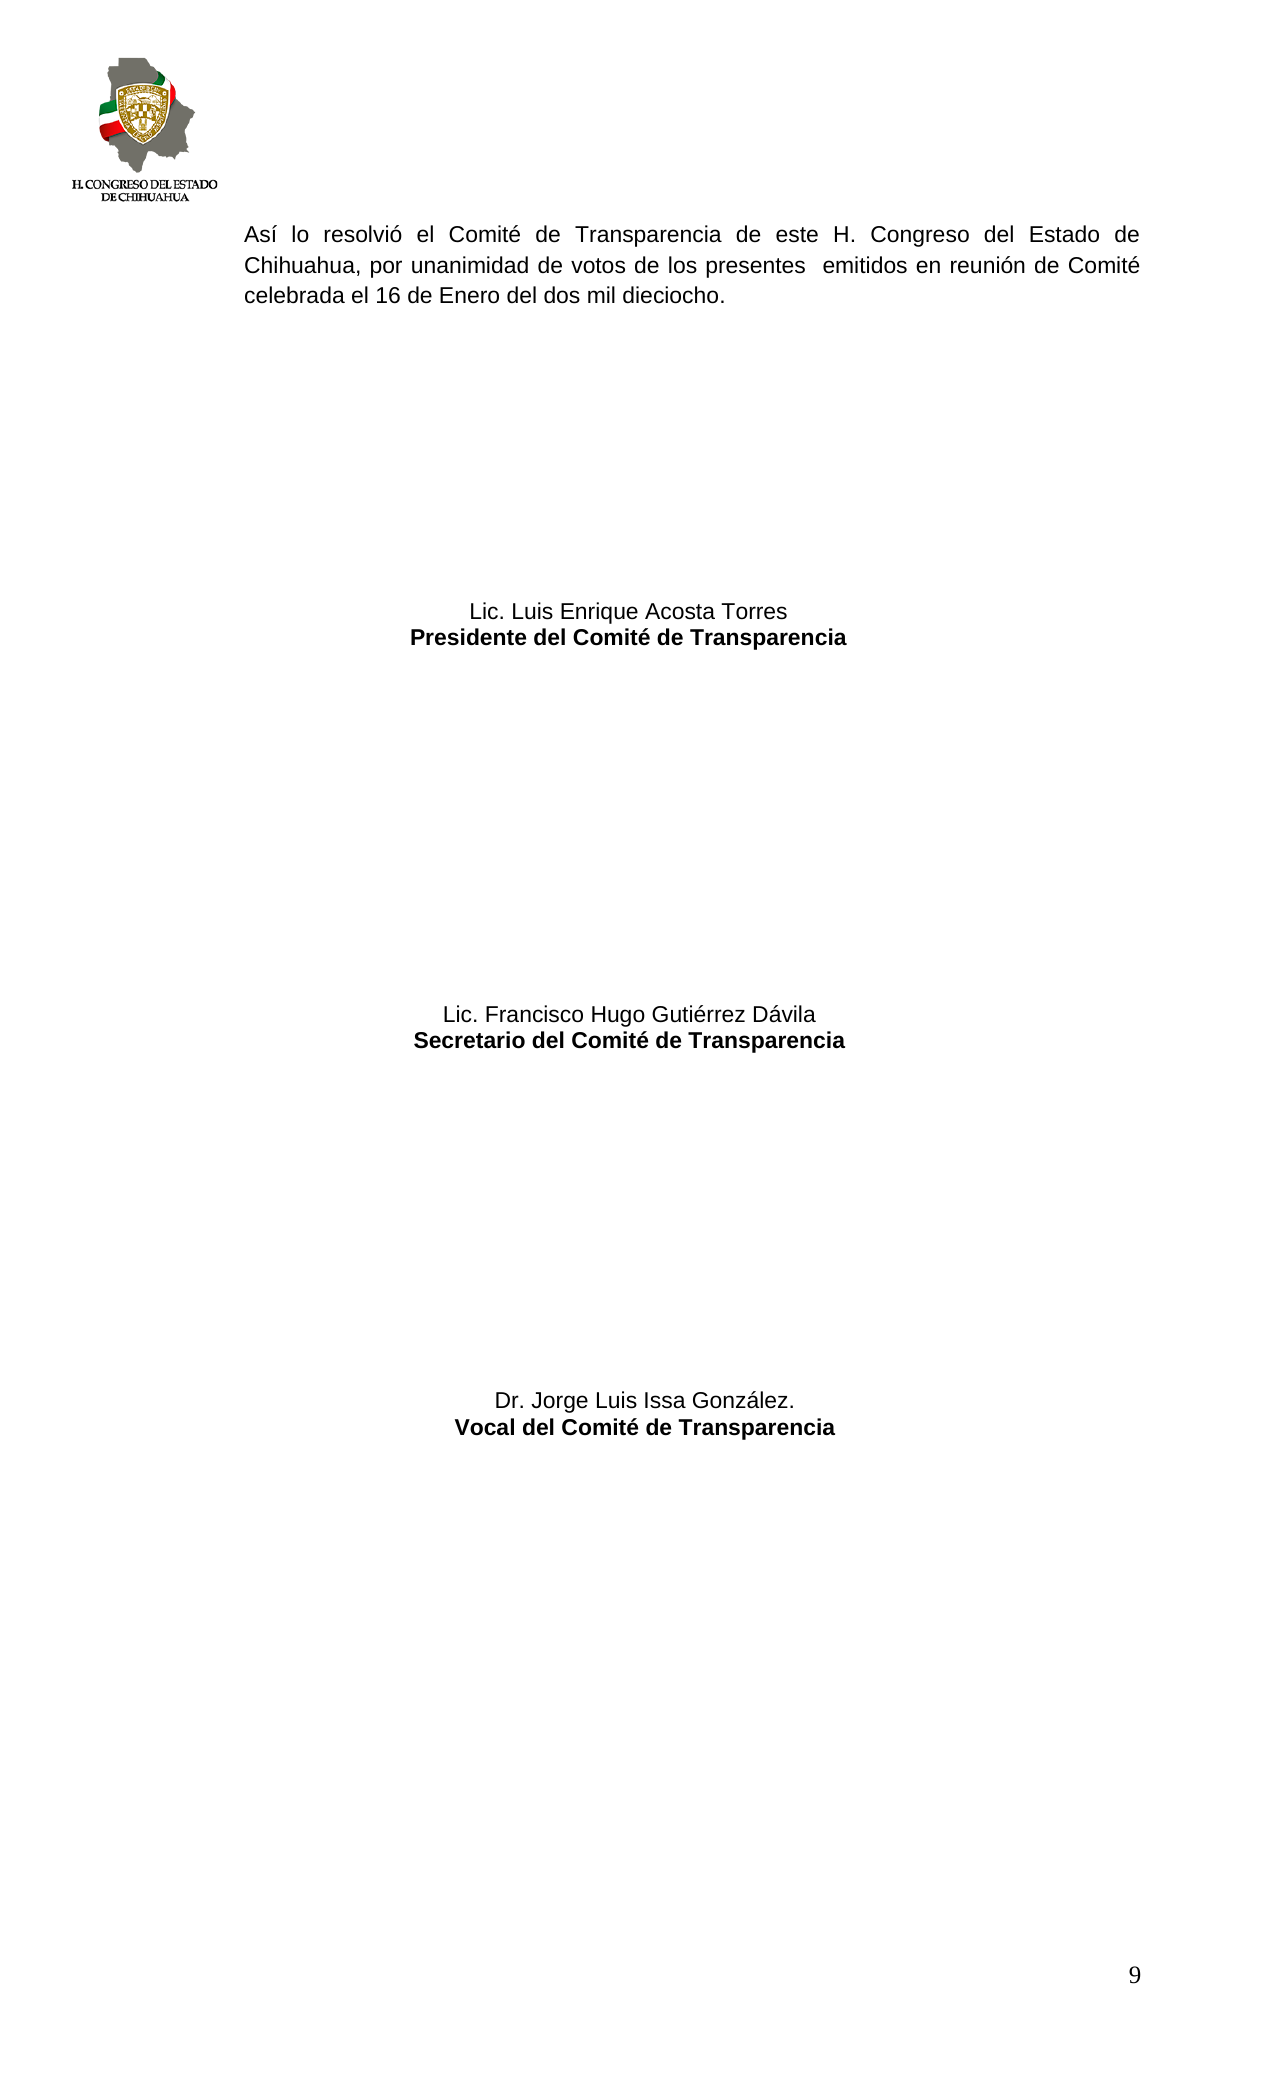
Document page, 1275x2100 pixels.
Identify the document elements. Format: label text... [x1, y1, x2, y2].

text Así lo resolvió el Comité de Transparencia de este H. Congreso del Estado de Chihuahua, por unanimidad de votos de los presentes emitidos en reunión de Comité celebrada el 16 de Enero del dos mil dieciocho. [244, 221, 1141, 308]
picture [68, 48, 222, 208]
